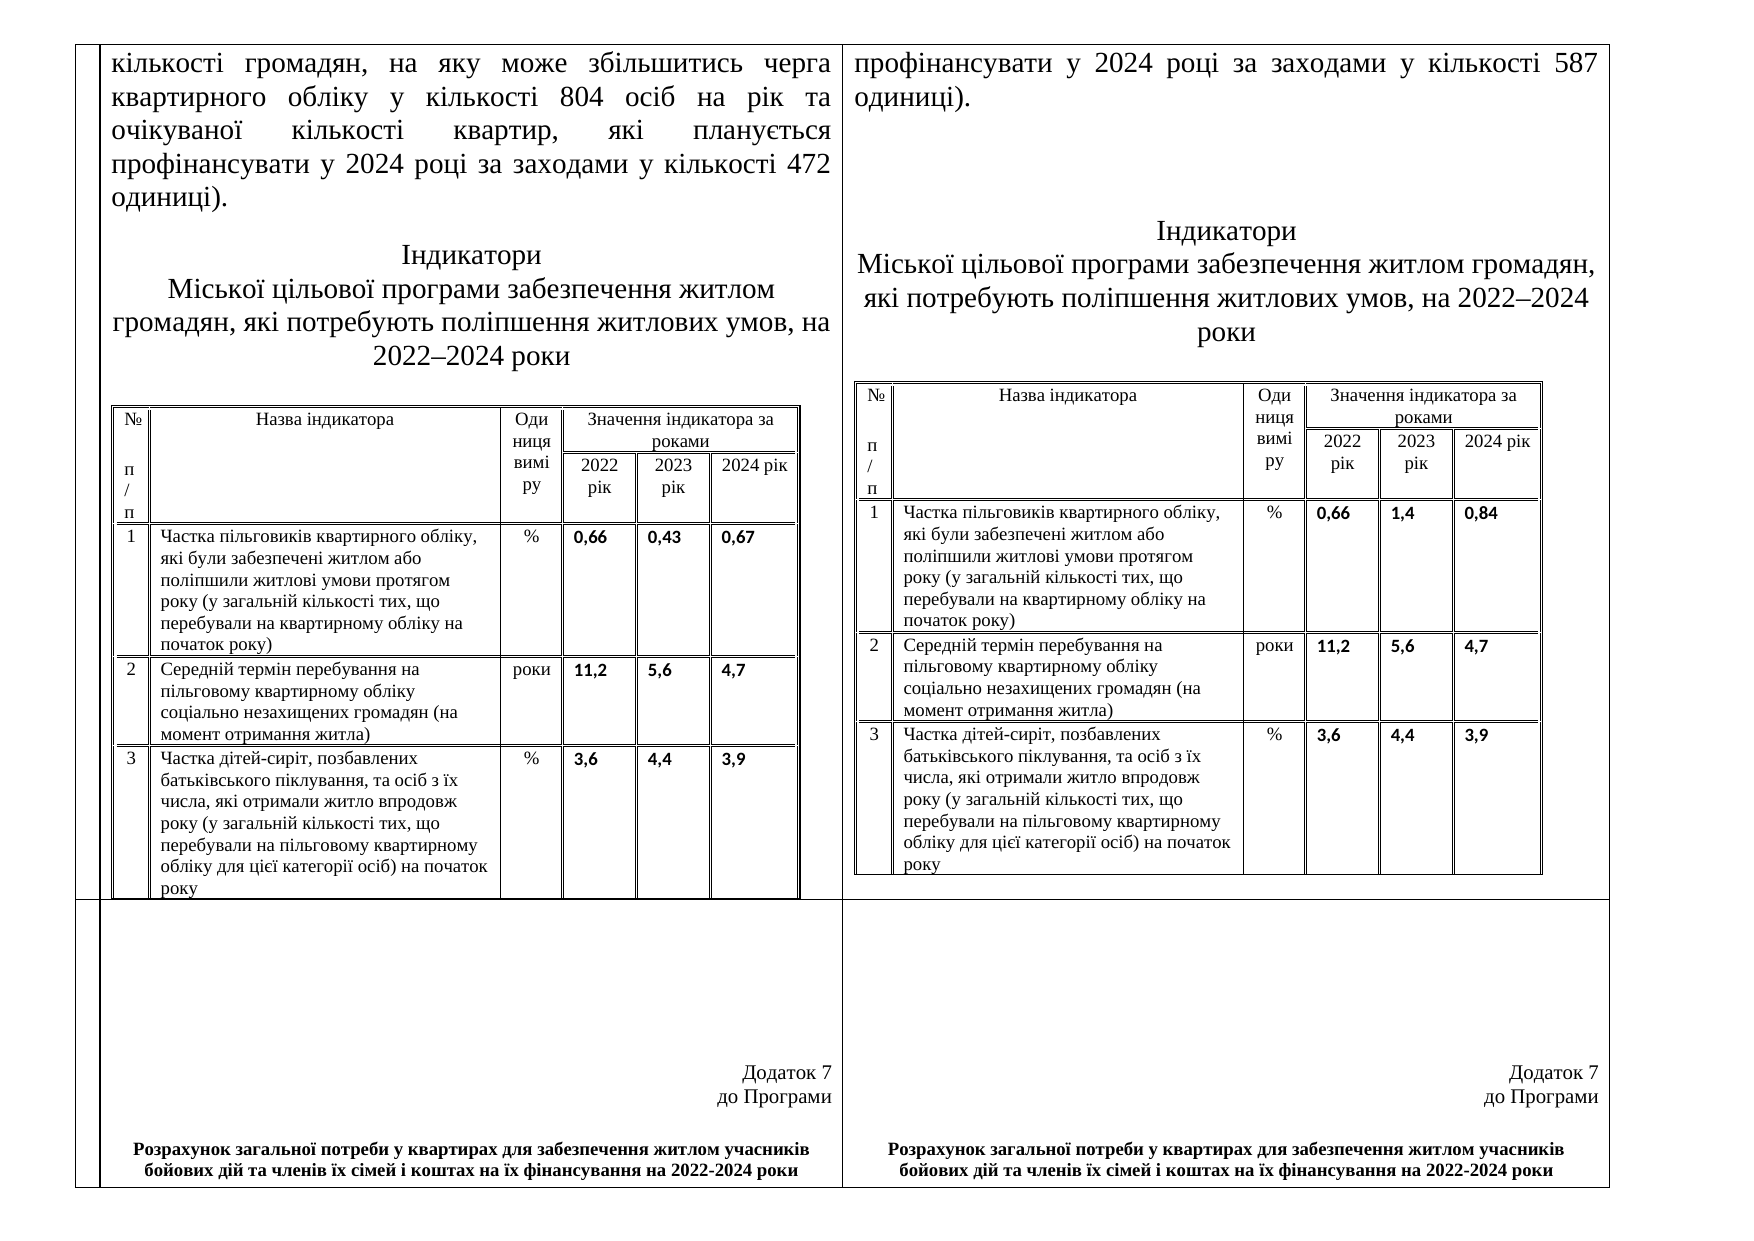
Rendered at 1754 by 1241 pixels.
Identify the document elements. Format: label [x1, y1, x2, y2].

table_cell [843, 900, 1609, 1187]
table_cell [843, 45, 1609, 899]
table_cell [76, 45, 99, 899]
table_cell [101, 45, 842, 899]
table_cell [101, 900, 842, 1187]
table_cell [76, 900, 99, 1187]
